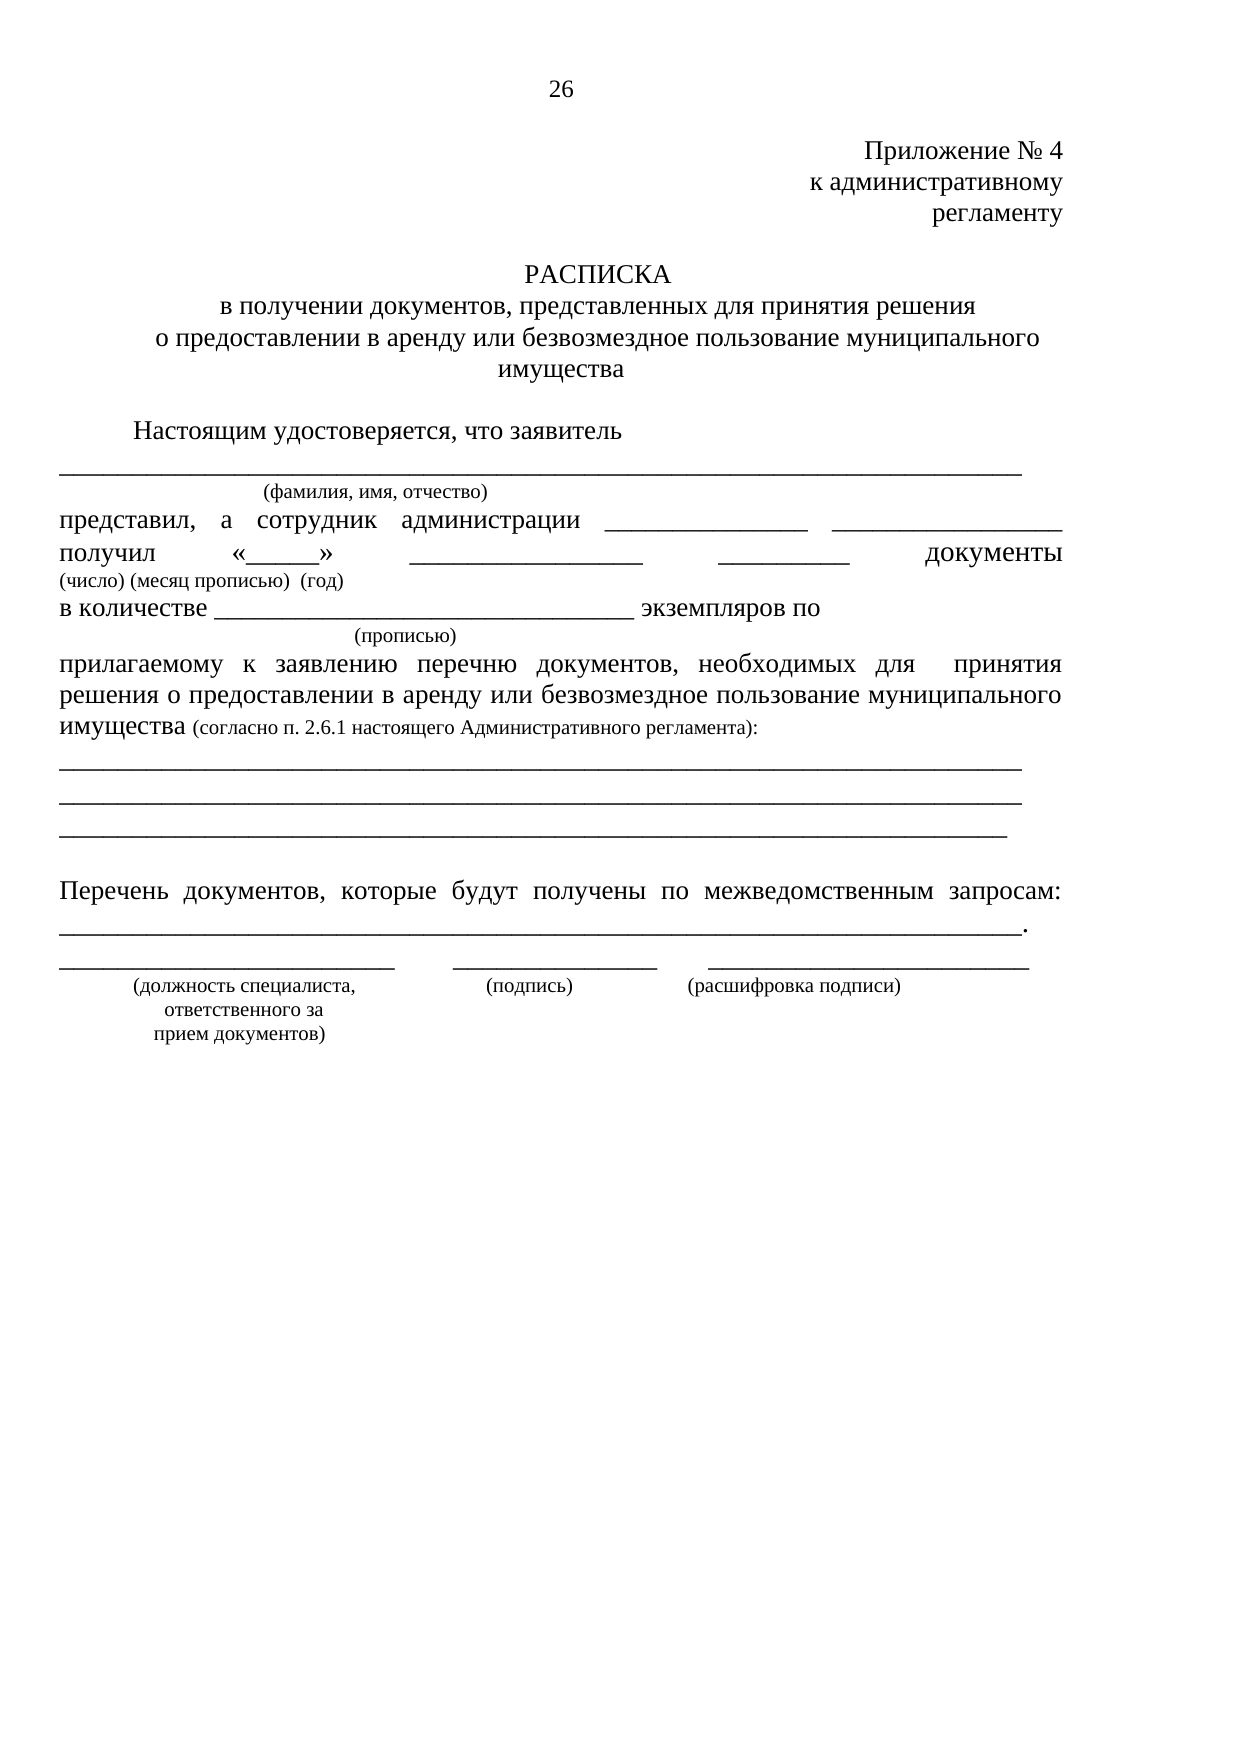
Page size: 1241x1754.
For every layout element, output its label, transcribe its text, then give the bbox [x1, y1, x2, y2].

text _________________________________________________________________ [59, 807, 1063, 841]
text прилагаемому к заявлению перечню документов, необходимых для принятия решения о предоставлении в аренду или безвозмездное пользование муниципального имущества (согласно п. 2.6.1 настоящего Административного регламента): [59, 647, 1063, 740]
text __________________________________________________________________ [59, 774, 1063, 807]
text к административному [59, 165, 1063, 196]
text _______________________ ______________ ______________________ [59, 939, 1063, 973]
text Настоящим удостоверяется, что заявитель [59, 414, 1063, 445]
text Приложение № 4 [59, 134, 1063, 165]
text регламенту [59, 196, 1063, 227]
text в получении документов, представленных для принятия решения [59, 289, 1063, 321]
text (должность специалиста, (подпись) (расшифровка подписи) [59, 973, 1063, 997]
text (фамилия, имя, отчество) [59, 479, 1063, 503]
text в количестве _______________________________ экземпляров по [59, 592, 1063, 623]
text __________________________________________________________________ [59, 740, 1063, 774]
text представил, а сотрудник администрации _______________ _________________ получил «_____» ________________ _________ документы (число) (месяц прописью) (год) [59, 503, 1063, 592]
text Перечень документов, которые будут получены по межведомственным запросам: __________________________________________________________________. [59, 874, 1063, 939]
text __________________________________________________________________ [59, 445, 1063, 479]
text прием документов) [59, 1021, 1063, 1045]
text о предоставлении в аренду или безвозмездное пользование муниципального имущества [59, 321, 1063, 383]
text (прописью) [280, 623, 1063, 647]
text РАСПИСКА [59, 258, 1063, 289]
text ответственного за [59, 997, 1063, 1021]
